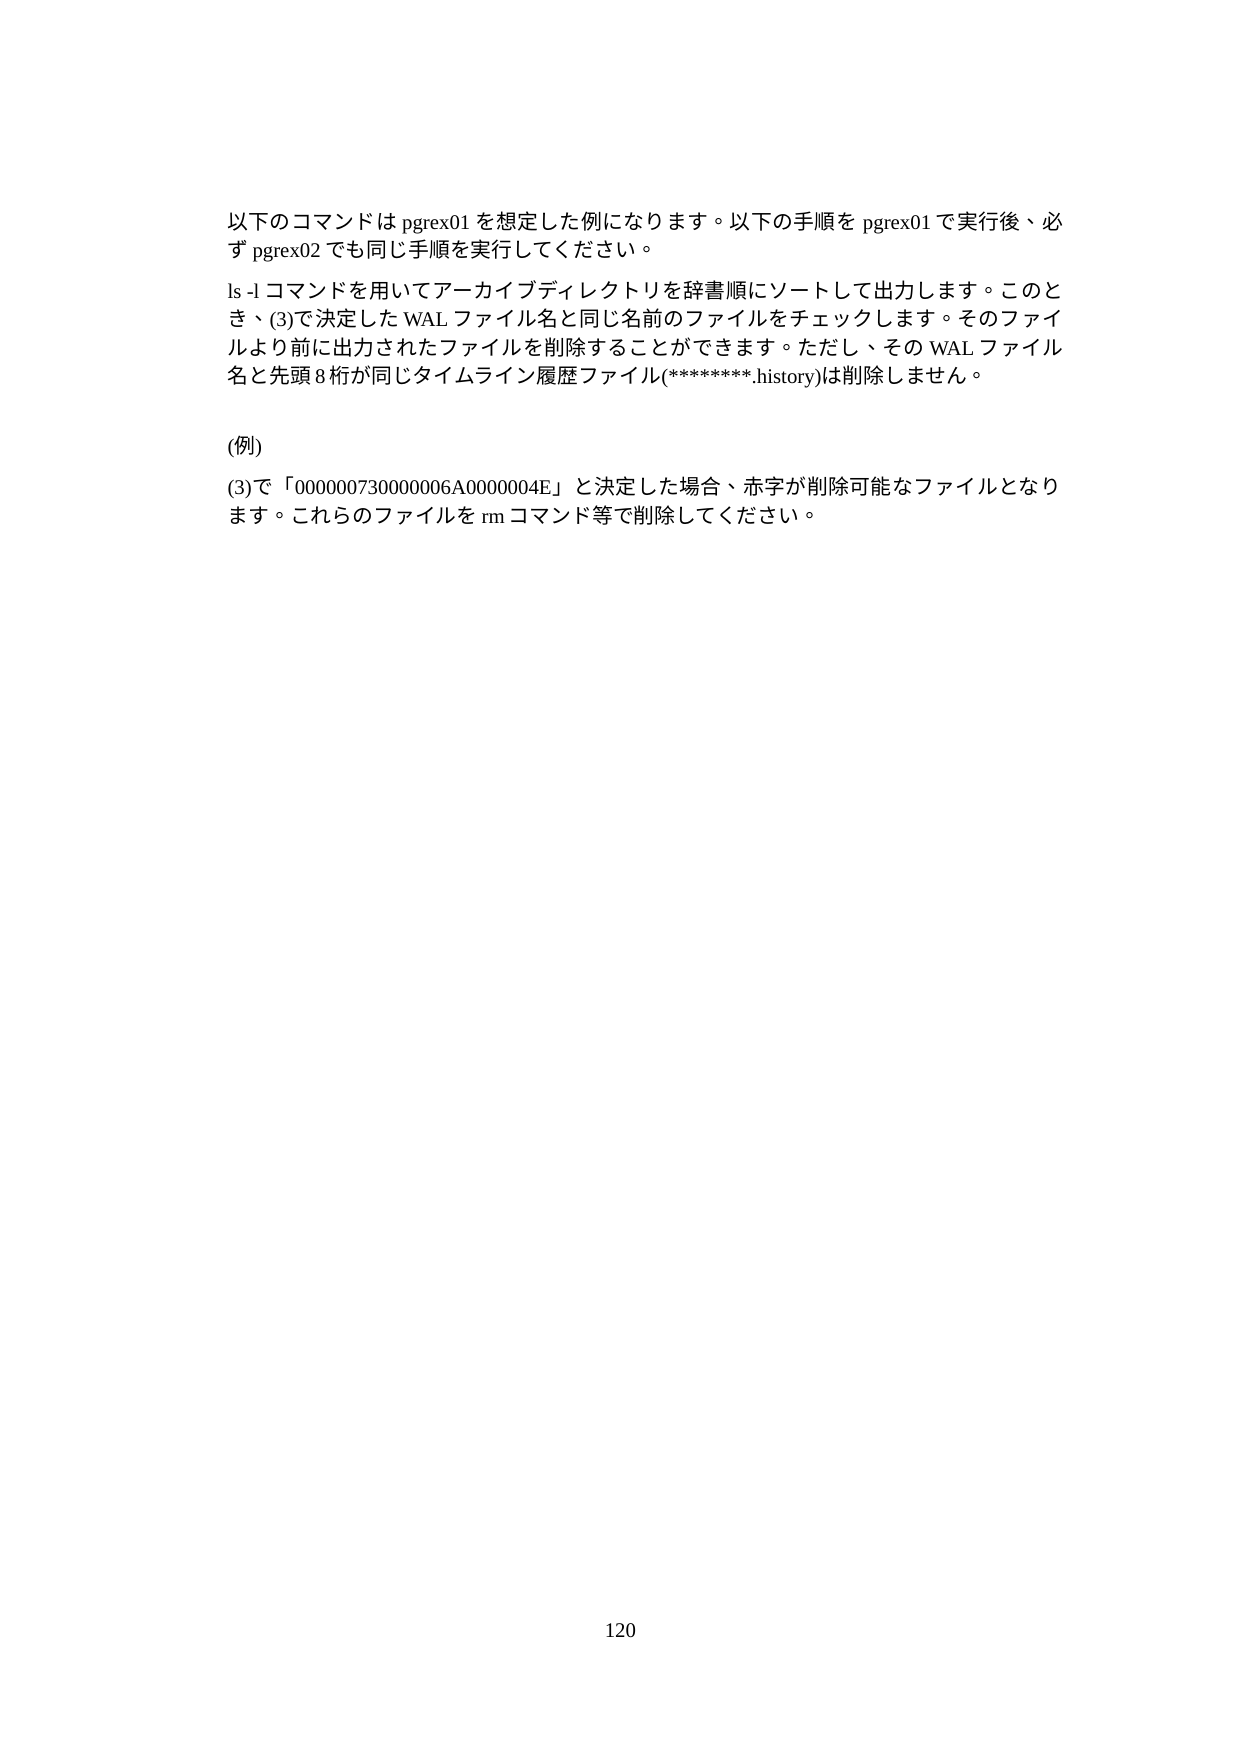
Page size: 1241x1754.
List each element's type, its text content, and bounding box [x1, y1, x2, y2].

list (3)で「000000730000006A0000004E」と決定した場合、赤字が削除可能なファイルとなります。これらのファイルをrmコマンド等で削除してください。 [177, 472, 1063, 529]
list 以下のコマンドはpgrex01を想定した例になります。以下の手順をpgrex01で実行後、必ずpgrex02でも同じ手順を実行してください。 [177, 207, 1063, 264]
list (例) [177, 432, 1063, 460]
list ls -lコマンドを用いてアーカイブディレクトリを辞書順にソートして出力します。このとき、(3)で決定したWALファイル名と同じ名前のファイルをチェックします。そのファイルより前に出力されたファイルを削除することができます。ただし、そのWALファイル名と先頭8桁が同じタイムライン履歴ファイル(********.history)は削除しません。 [177, 276, 1063, 390]
